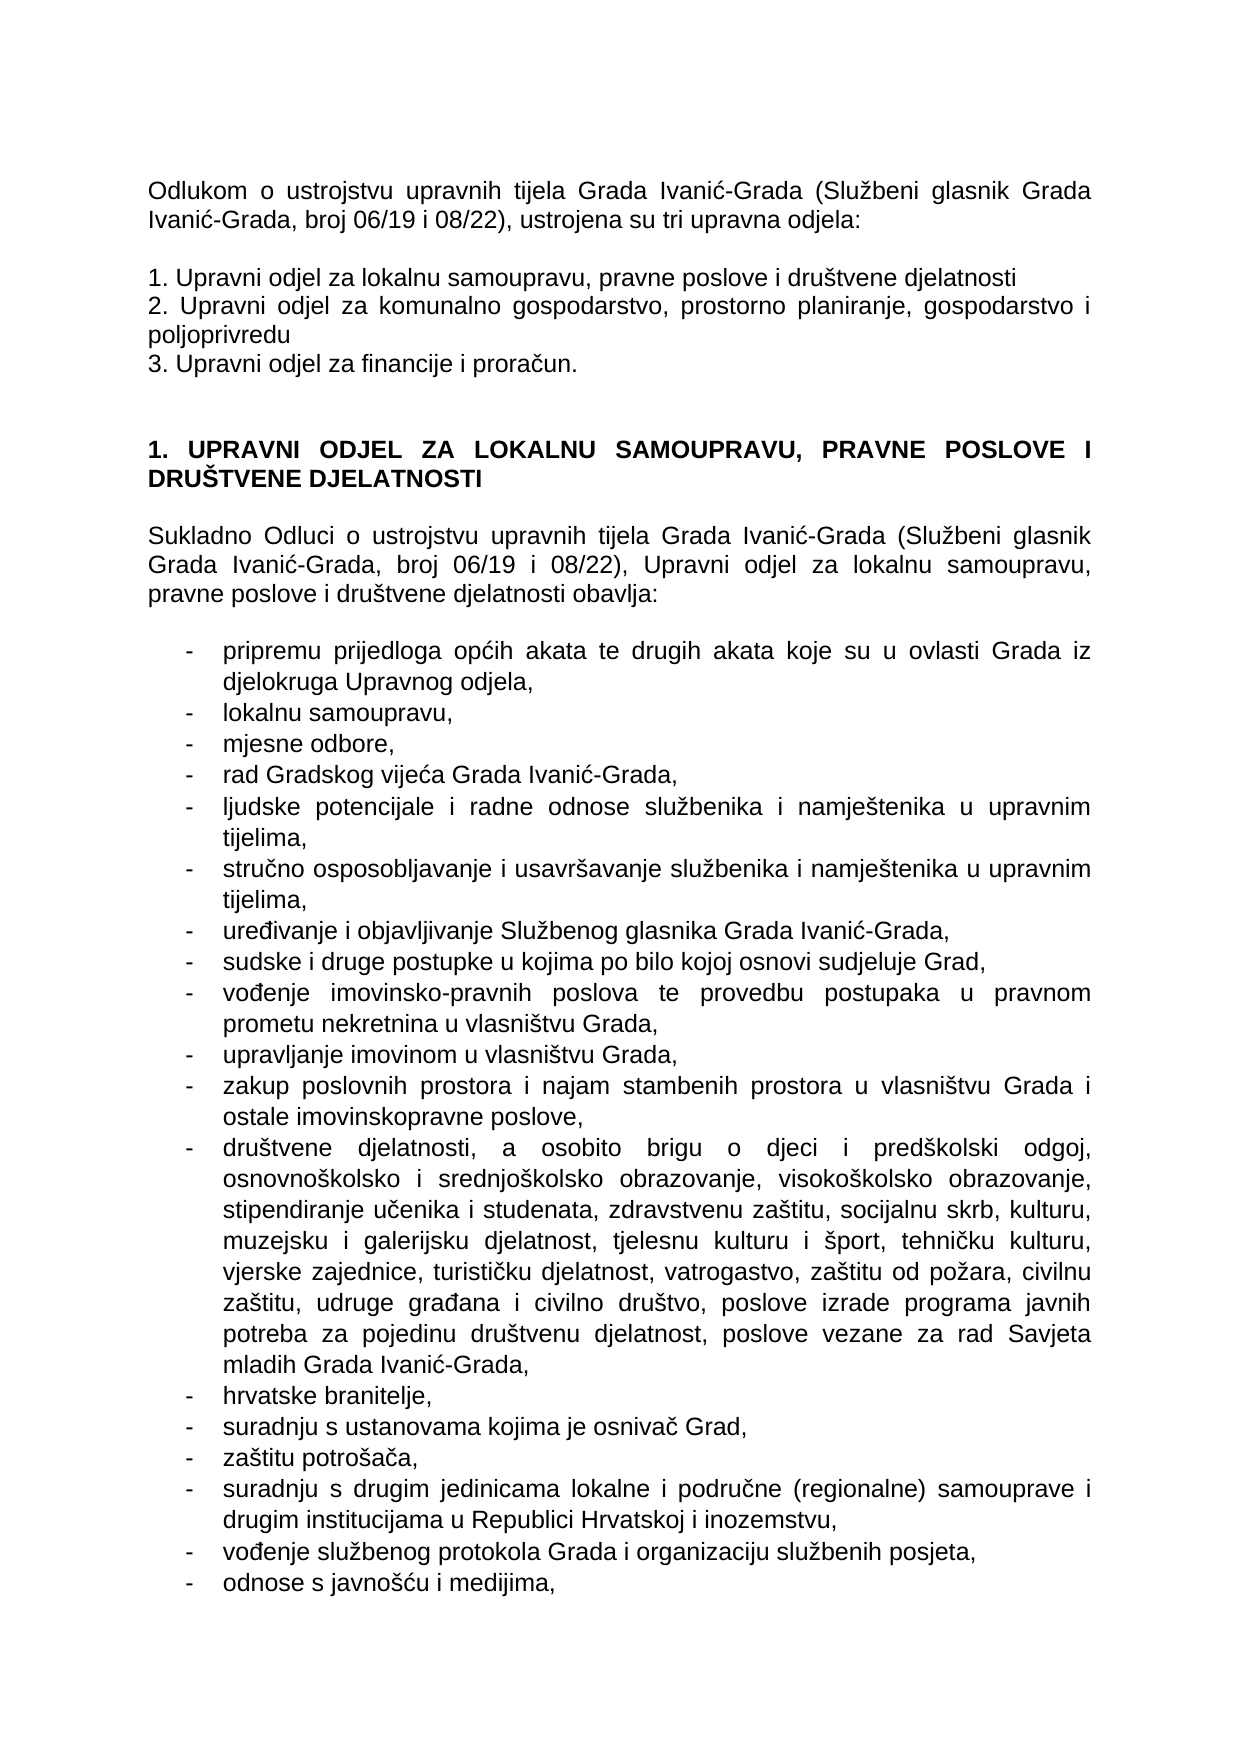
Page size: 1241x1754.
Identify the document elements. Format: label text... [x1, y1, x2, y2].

list rad Gradskog vijeća Grada Ivanić-Grada, [185, 761, 1093, 789]
list zakup poslovnih prostora i najam stambenih prostora u vlasništvu Grada i ostale imovinskopravne poslove, [185, 1071, 1093, 1131]
list stručno osposobljavanje i usavršavanje službenika i namještenika u upravnim tijelima, [185, 854, 1093, 913]
list uređivanje i objavljivanje Službenog glasnika Grada Ivanić-Grada, [185, 916, 1093, 944]
list suradnju s drugim jedinicama lokalne i područne (regionalne) samouprave i drugim institucijama u Republici Hrvatskoj i inozemstvu, [185, 1474, 1093, 1534]
list pripremu prijedloga općih akata te drugih akata koje su u ovlasti Grada iz djelokruga Upravnog odjela, [185, 636, 1093, 696]
list sudske i druge postupke u kojima po bilo kojoj osnovi sudjeluje Grad, [185, 947, 1093, 976]
list mjesne odbore, [185, 729, 1093, 758]
list odnose s javnošću i medijima, [185, 1568, 1093, 1596]
list suradnju s ustanovama kojima je osnivač Grad, [185, 1412, 1093, 1441]
text Sukladno Odluci o ustrojstvu upravnih tijela Grada Ivanić-Grada (Službeni glasnik Grada Ivanić-Grada, broj 06/19 i 08/22), Upravni odjel za lokalnu samoupravu, pravne poslove i društvene djelatnosti obavlja: [148, 521, 1093, 608]
text 1. UPRAVNI ODJEL ZA LOKALNU SAMOUPRAVU, PRAVNE POSLOVE I DRUŠTVENE DJELATNOSTI [148, 435, 1093, 493]
list zaštitu potrošača, [185, 1443, 1093, 1472]
list vođenje imovinsko-pravnih poslova te provedbu postupaka u pravnom prometu nekretnina u vlasništvu Grada, [185, 978, 1093, 1038]
text 2. Upravni odjel za komunalno gospodarstvo, prostorno planiranje, gospodarstvo i poljoprivredu [148, 291, 1093, 349]
list ljudske potencijale i radne odnose službenika i namještenika u upravnim tijelima, [185, 792, 1093, 851]
text 1. Upravni odjel za lokalnu samoupravu, pravne poslove i društvene djelatnosti [148, 263, 1093, 291]
list vođenje službenog protokola Grada i organizaciju službenih posjeta, [185, 1537, 1093, 1565]
list hrvatske branitelje, [185, 1381, 1093, 1410]
text 3. Upravni odjel za financije i proračun. [148, 349, 1093, 378]
list upravljanje imovinom u vlasništvu Grada, [185, 1040, 1093, 1069]
list lokalnu samoupravu, [185, 698, 1093, 727]
text Odlukom o ustrojstvu upravnih tijela Grada Ivanić-Grada (Službeni glasnik Grada Ivanić-Grada, broj 06/19 i 08/22), ustrojena su tri upravna odjela: [148, 176, 1093, 234]
list društvene djelatnosti, a osobito brigu o djeci i predškolski odgoj, osnovnoškolsko i srednjoškolsko obrazovanje, visokoškolsko obrazovanje, stipendiranje učenika i studenata, zdravstvenu zaštitu, socijalnu skrb, kulturu, muzejsku i galerijsku djelatnost, tjelesnu kulturu i šport, tehničku kulturu, vjerske zajednice, turističku djelatnost, vatrogastvo, zaštitu od požara, civilnu zaštitu, udruge građana i civilno društvo, poslove izrade programa javnih potreba za pojedinu društvenu djelatnost, poslove vezane za rad Savjeta mladih Grada Ivanić-Grada, [185, 1133, 1093, 1379]
